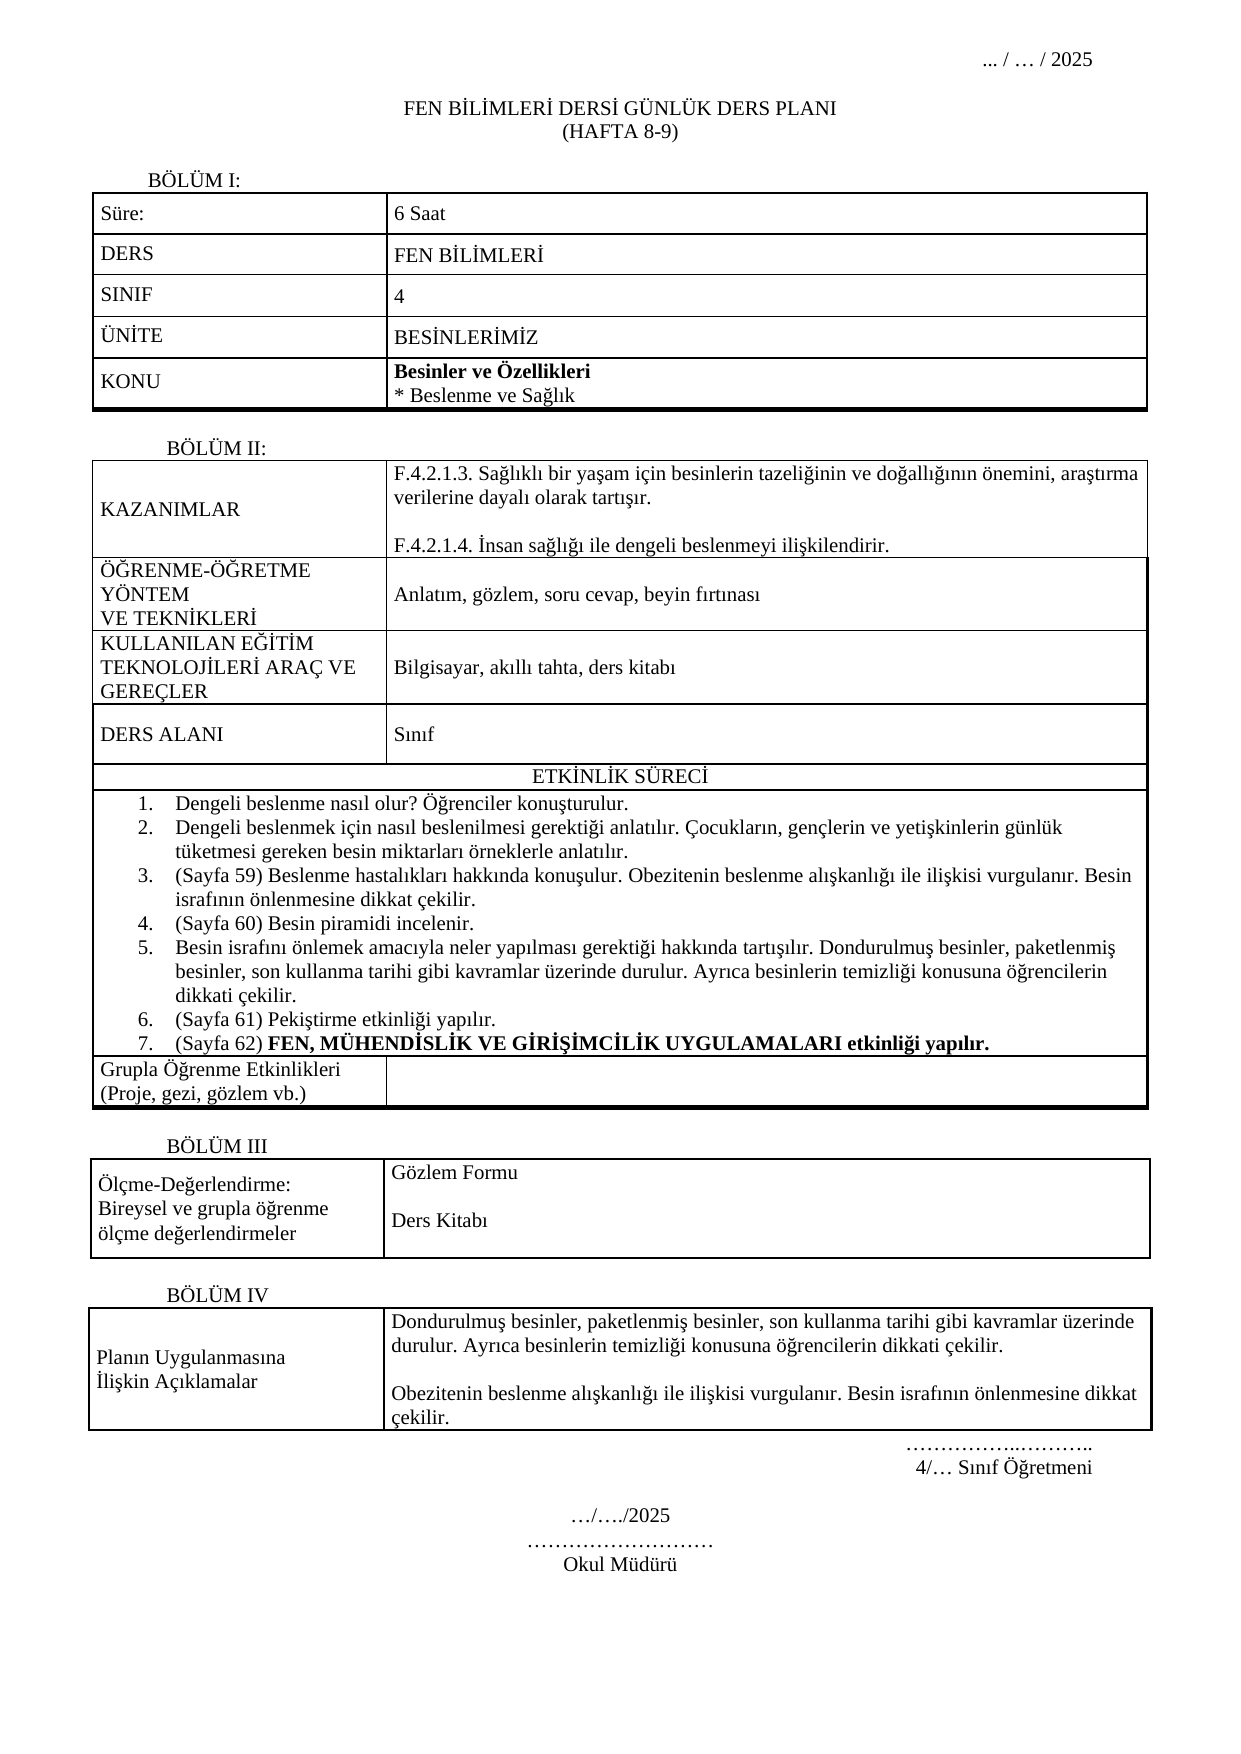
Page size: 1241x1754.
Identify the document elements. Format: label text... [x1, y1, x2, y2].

table_cell Dengeli beslenme nasıl olur? Öğrenciler konuşturulur. Dengeli beslenmek için nasıl beslenilmesi gerektiği anlatılır. Çocukların, gençlerin ve yetişkinlerin günlük tüketmesi gereken besin miktarları örneklerle anlatılır. (Sayfa 59) Beslenme hastalıkları hakkında konuşulur. Obezitenin beslenme alışkanlığı ile ilişkisi vurgulanır. Besin israfının önlenmesine dikkat çekilir. (Sayfa 60) Besin piramidi incelenir. Besin israfını önlemek amacıyla neler yapılması gerektiği hakkında tartışılır. Dondurulmuş besinler, paketlenmiş besinler, son kullanma tarihi gibi kavramlar üzerinde durulur. Ayrıca besinlerin temizliği konusuna öğrencilerin dikkati çekilir. (Sayfa 61) Pekiştirme etkinliği yapılır. (Sayfa 62) FEN, MÜHENDİSLİK VE GİRİŞİMCİLİK UYGULAMALARI etkinliği yapılır. [94, 791, 1146, 1055]
table_cell KONU [94, 359, 386, 407]
table_cell Sınıf [387, 705, 1146, 763]
text 4/… Sınıf Öğretmeni [148, 1455, 1092, 1479]
subtitle BÖLÜM III [148, 1134, 1092, 1158]
table_header F.4.2.1.3. Sağlıklı bir yaşam için besinlerin tazeliğinin ve doğallığının önemini, araştırma verilerine dayalı olarak tartışır. F.4.2.1.4. İnsan sağlığı ile dengeli beslenmeyi ilişkilendirir. [387, 461, 1147, 557]
subtitle BÖLÜM IV [148, 1283, 1092, 1307]
table_cell 4 [388, 275, 1146, 316]
table_cell Anlatım, gözlem, soru cevap, beyin fırtınası [387, 558, 1146, 630]
table_cell SINIF [94, 275, 386, 316]
table_header Gözlem Formu Ders Kitabı [385, 1160, 1149, 1257]
table_cell [387, 1057, 1146, 1105]
text (HAFTA 8-9) [148, 119, 1092, 143]
table_cell Bilgisayar, akıllı tahta, ders kitabı [387, 631, 1146, 703]
table_cell ÜNİTE [94, 317, 386, 357]
table_header Ölçme-Değerlendirme: Bireysel ve grupla öğrenme ölçme değerlendirmeler [92, 1160, 383, 1257]
table_cell FEN BİLİMLERİ [388, 235, 1146, 274]
text FEN BİLİMLERİ DERSİ GÜNLÜK DERS PLANI [148, 95, 1092, 119]
text …/…./2025 [148, 1503, 1092, 1527]
text Okul Müdürü [148, 1552, 1092, 1576]
text BÖLÜM I: [148, 168, 1092, 192]
table_cell Grupla Öğrenme Etkinlikleri (Proje, gezi, gözlem vb.) [94, 1057, 386, 1105]
table_cell ÖĞRENME-ÖĞRETME YÖNTEM VE TEKNİKLERİ [93, 558, 386, 630]
table_header Dondurulmuş besinler, paketlenmiş besinler, son kullanma tarihi gibi kavramlar üzerinde durulur. Ayrıca besinlerin temizliği konusuna öğrencilerin dikkati çekilir. Obezitenin beslenme alışkanlığı ile ilişkisi vurgulanır. Besin israfının önlenmesine dikkat çekilir. [385, 1309, 1150, 1429]
table_cell Besinler ve Özellikleri * Beslenme ve Sağlık [388, 359, 1146, 407]
text ... / … / 2025 [148, 47, 1092, 71]
table_cell KULLANILAN EĞİTİM TEKNOLOJİLERİ ARAÇ VE GEREÇLER [93, 631, 386, 703]
table_cell ETKİNLİK SÜRECİ [94, 765, 1146, 788]
table_header Süre: [94, 194, 386, 233]
table_header 6 Saat [388, 194, 1146, 233]
table_header KAZANIMLAR [93, 461, 386, 557]
table_cell DERS [94, 235, 386, 274]
table_cell DERS ALANI [94, 705, 386, 763]
table_header Planın Uygulanmasına İlişkin Açıklamalar [90, 1309, 383, 1429]
text BÖLÜM II: [148, 436, 1092, 459]
text ……………………… [148, 1527, 1092, 1552]
table_cell BESİNLERİMİZ [388, 317, 1146, 357]
text ……………..……….. [148, 1431, 1092, 1455]
